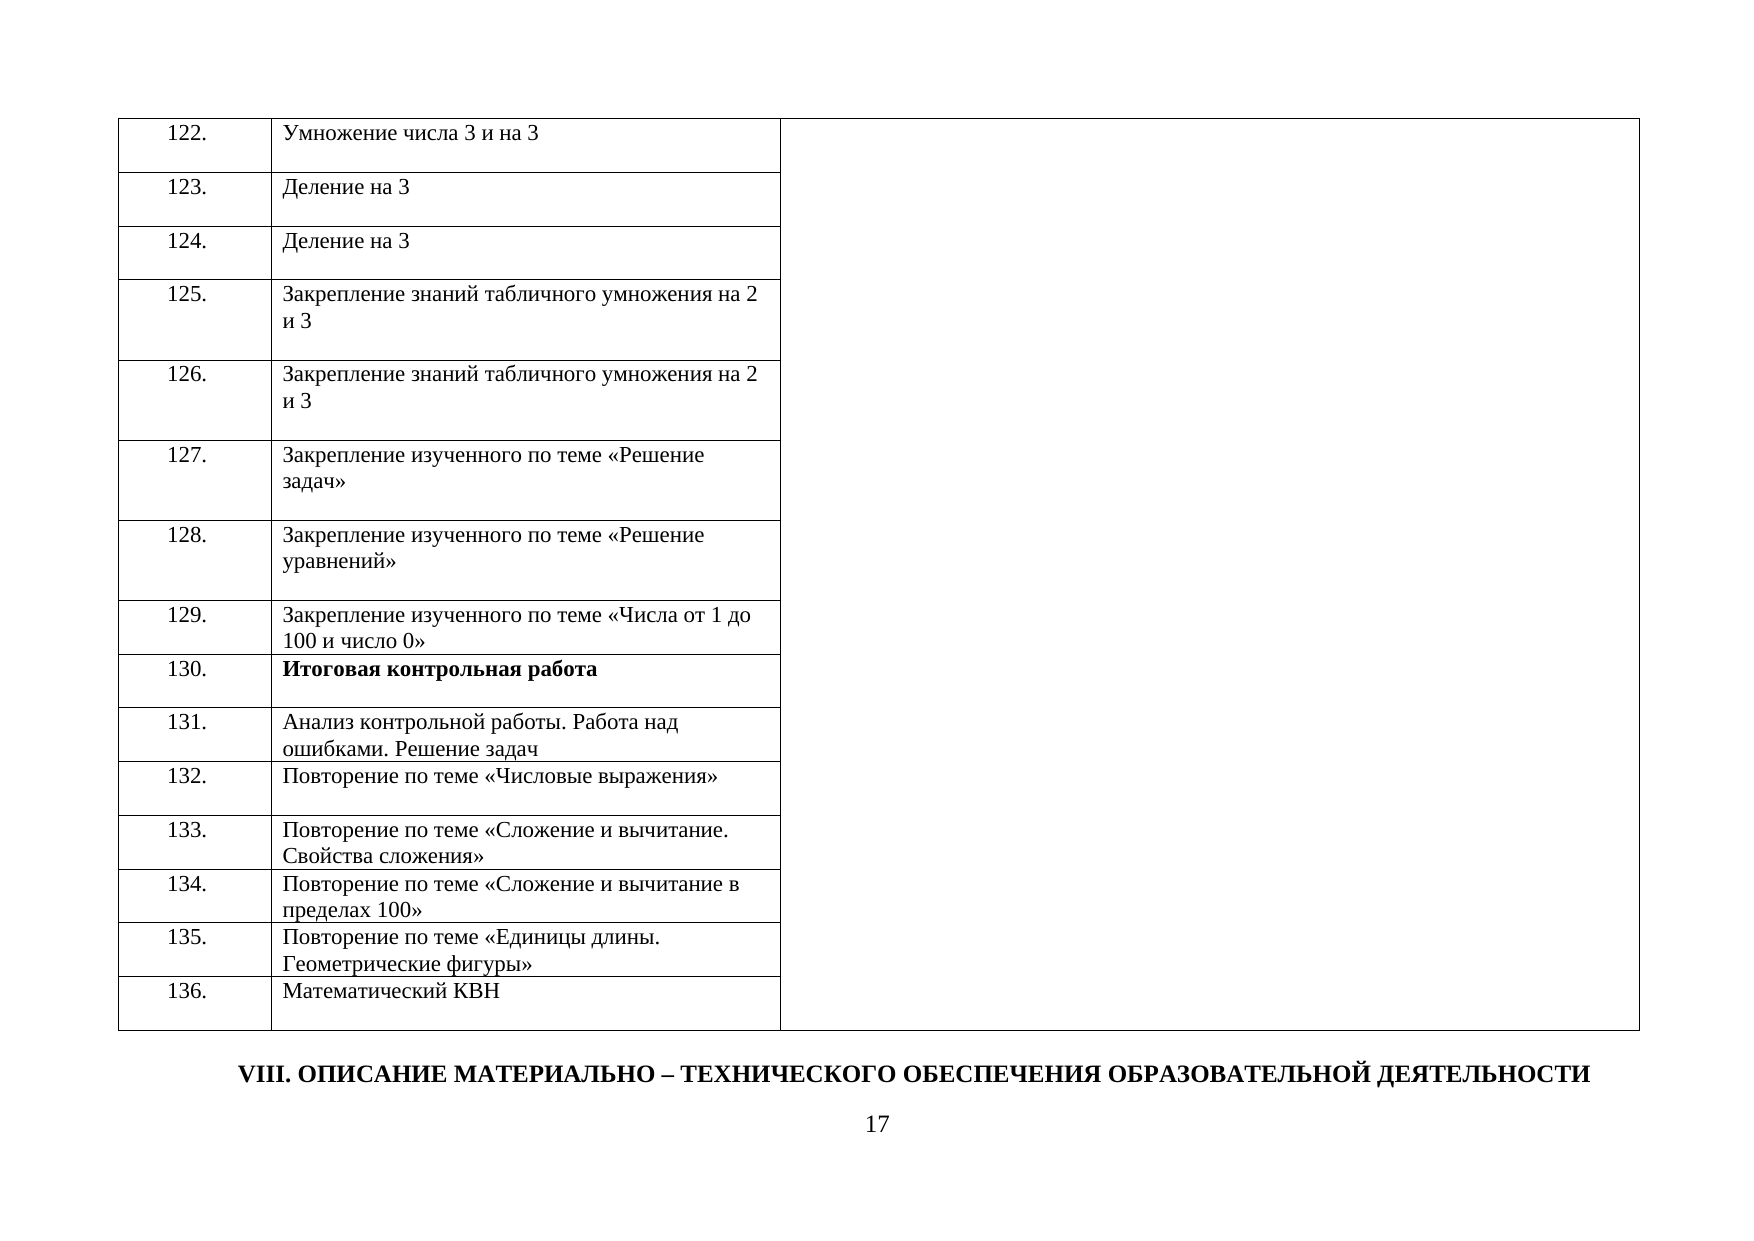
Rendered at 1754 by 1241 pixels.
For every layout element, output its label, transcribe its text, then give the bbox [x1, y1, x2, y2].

table_cell [119, 762, 271, 815]
table_cell Итоговая контрольная работа [272, 655, 780, 707]
table_cell Анализ контрольной работы. Работа над ошибками. Решение задач [272, 708, 780, 761]
table_cell [119, 227, 271, 279]
list VIII. ОПИСАНИЕ МАТЕРИАЛЬНО – ТЕХНИЧЕСКОГО ОБЕСПЕЧЕНИЯ ОБРАЗОВАТЕЛЬНОЙ ДЕЯТЕЛЬНОСТИ [193, 1059, 1636, 1088]
table_cell [119, 521, 271, 600]
table_cell [119, 361, 271, 439]
table_cell [119, 601, 271, 653]
table_cell Закрепление изученного по теме «Решение задач» [272, 441, 780, 520]
table_cell [119, 977, 271, 1030]
table_cell [119, 923, 271, 976]
table_cell Повторение по теме «Числовые выражения» [272, 762, 780, 815]
table_cell [119, 119, 271, 172]
table_cell Закрепление знаний табличного умножения на 2 и 3 [272, 361, 780, 439]
table_cell Повторение по теме «Сложение и вычитание в пределах 100» [272, 870, 780, 922]
table_cell [119, 441, 271, 520]
table_cell Закрепление изученного по теме «Числа от 1 до 100 и число 0» [272, 601, 780, 653]
table_cell Повторение по теме «Единицы длины. Геометрические фигуры» [272, 923, 780, 976]
table_cell Закрепление изученного по теме «Решение уравнений» [272, 521, 780, 600]
table_cell Закрепление знаний табличного умножения на 2 и 3 [272, 280, 780, 359]
table_cell Деление на 3 [272, 227, 780, 279]
table_cell Математический КВН [272, 977, 780, 1030]
table_cell [119, 816, 271, 868]
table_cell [272, 119, 780, 172]
table_cell Деление на 3 [272, 173, 780, 226]
table_cell [119, 655, 271, 707]
table_cell Повторение по теме «Сложение и вычитание. Свойства сложения» [272, 816, 780, 868]
table_cell [119, 708, 271, 761]
table_cell [119, 870, 271, 922]
table_cell [119, 173, 271, 226]
table_cell [119, 280, 271, 359]
